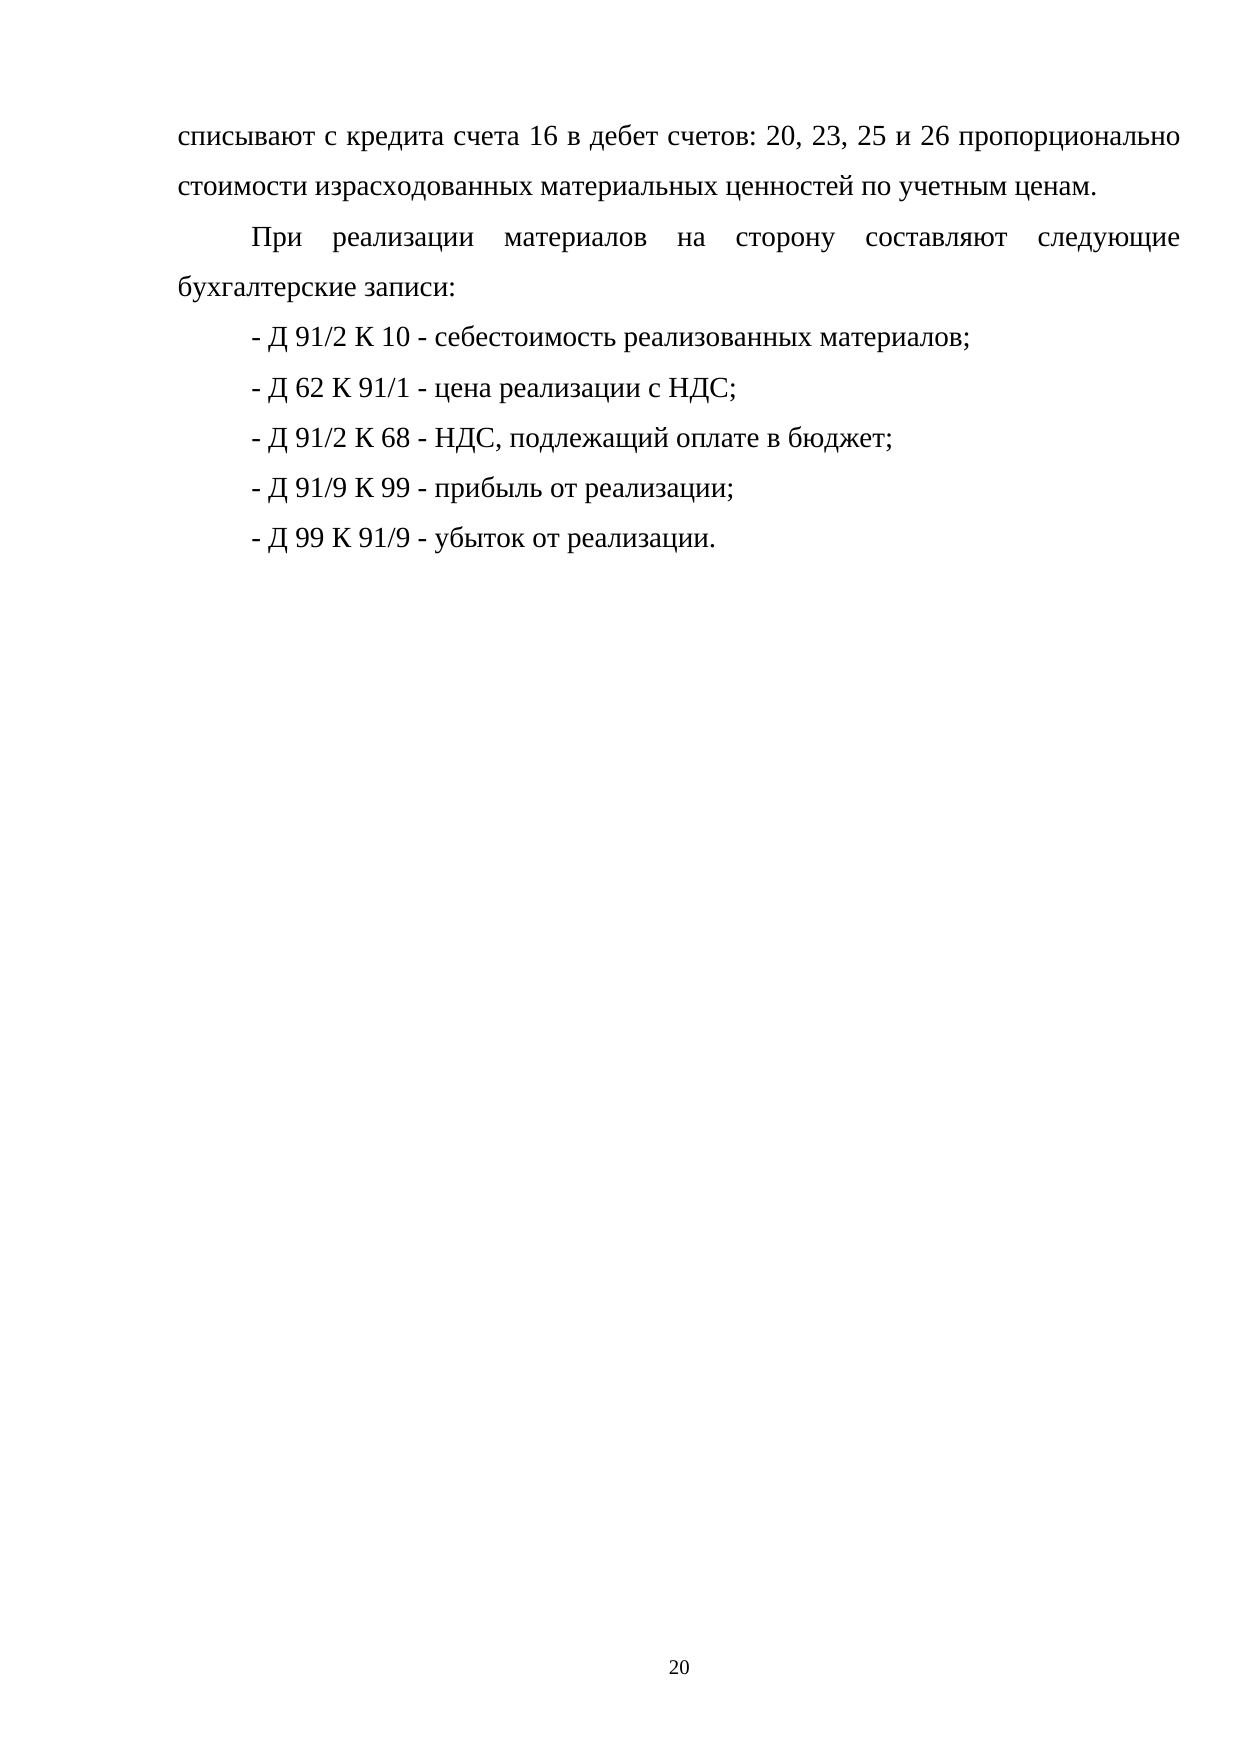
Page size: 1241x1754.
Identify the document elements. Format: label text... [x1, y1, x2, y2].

text При реализации материалов на сторону составляют следующие бухгалтерские записи: [177, 219, 1181, 303]
text - Д 62 К 91/1 - цена реализации с НДС; [177, 370, 1181, 403]
text - Д 91/2 К 68 - НДС, подлежащий оплате в бюджет; [177, 420, 1181, 453]
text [177, 118, 1181, 202]
text - Д 99 К 91/9 - убыток от реализации. [177, 521, 1181, 554]
text - Д 91/9 К 99 - прибыль от реализации; [177, 470, 1181, 504]
text - Д 91/2 К 10 - себестоимость реализованных материалов; [177, 319, 1181, 353]
